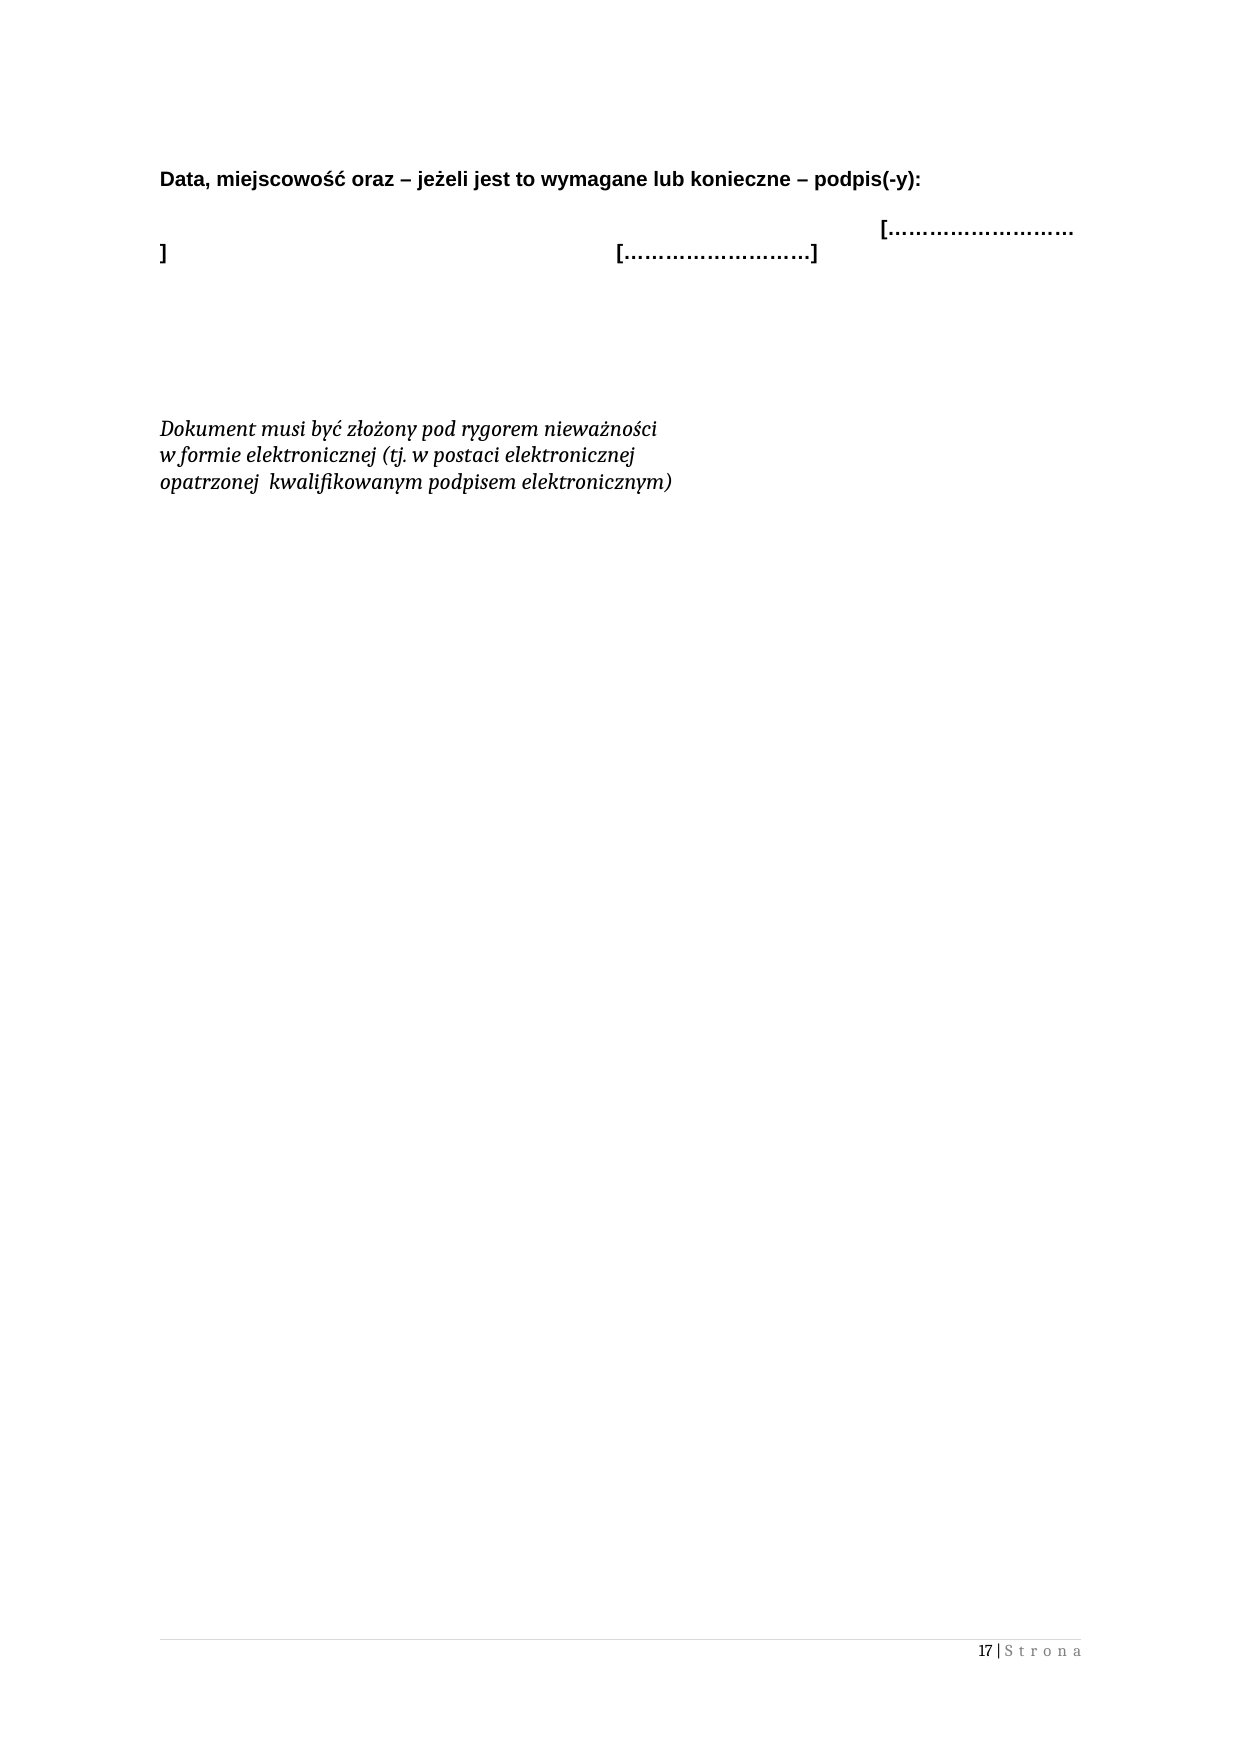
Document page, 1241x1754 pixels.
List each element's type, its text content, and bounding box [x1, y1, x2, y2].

text Dokument musi być złożony pod rygorem nieważności w formie elektronicznej (tj. w postaci elektronicznej opatrzonej kwalifikowanym podpisem elektronicznym) [159, 416, 1081, 495]
text [………………………] [………………………] [159, 216, 1081, 264]
text Data, miejscowość oraz – jeżeli jest to wymagane lub konieczne – podpis(-y): [159, 167, 1081, 191]
